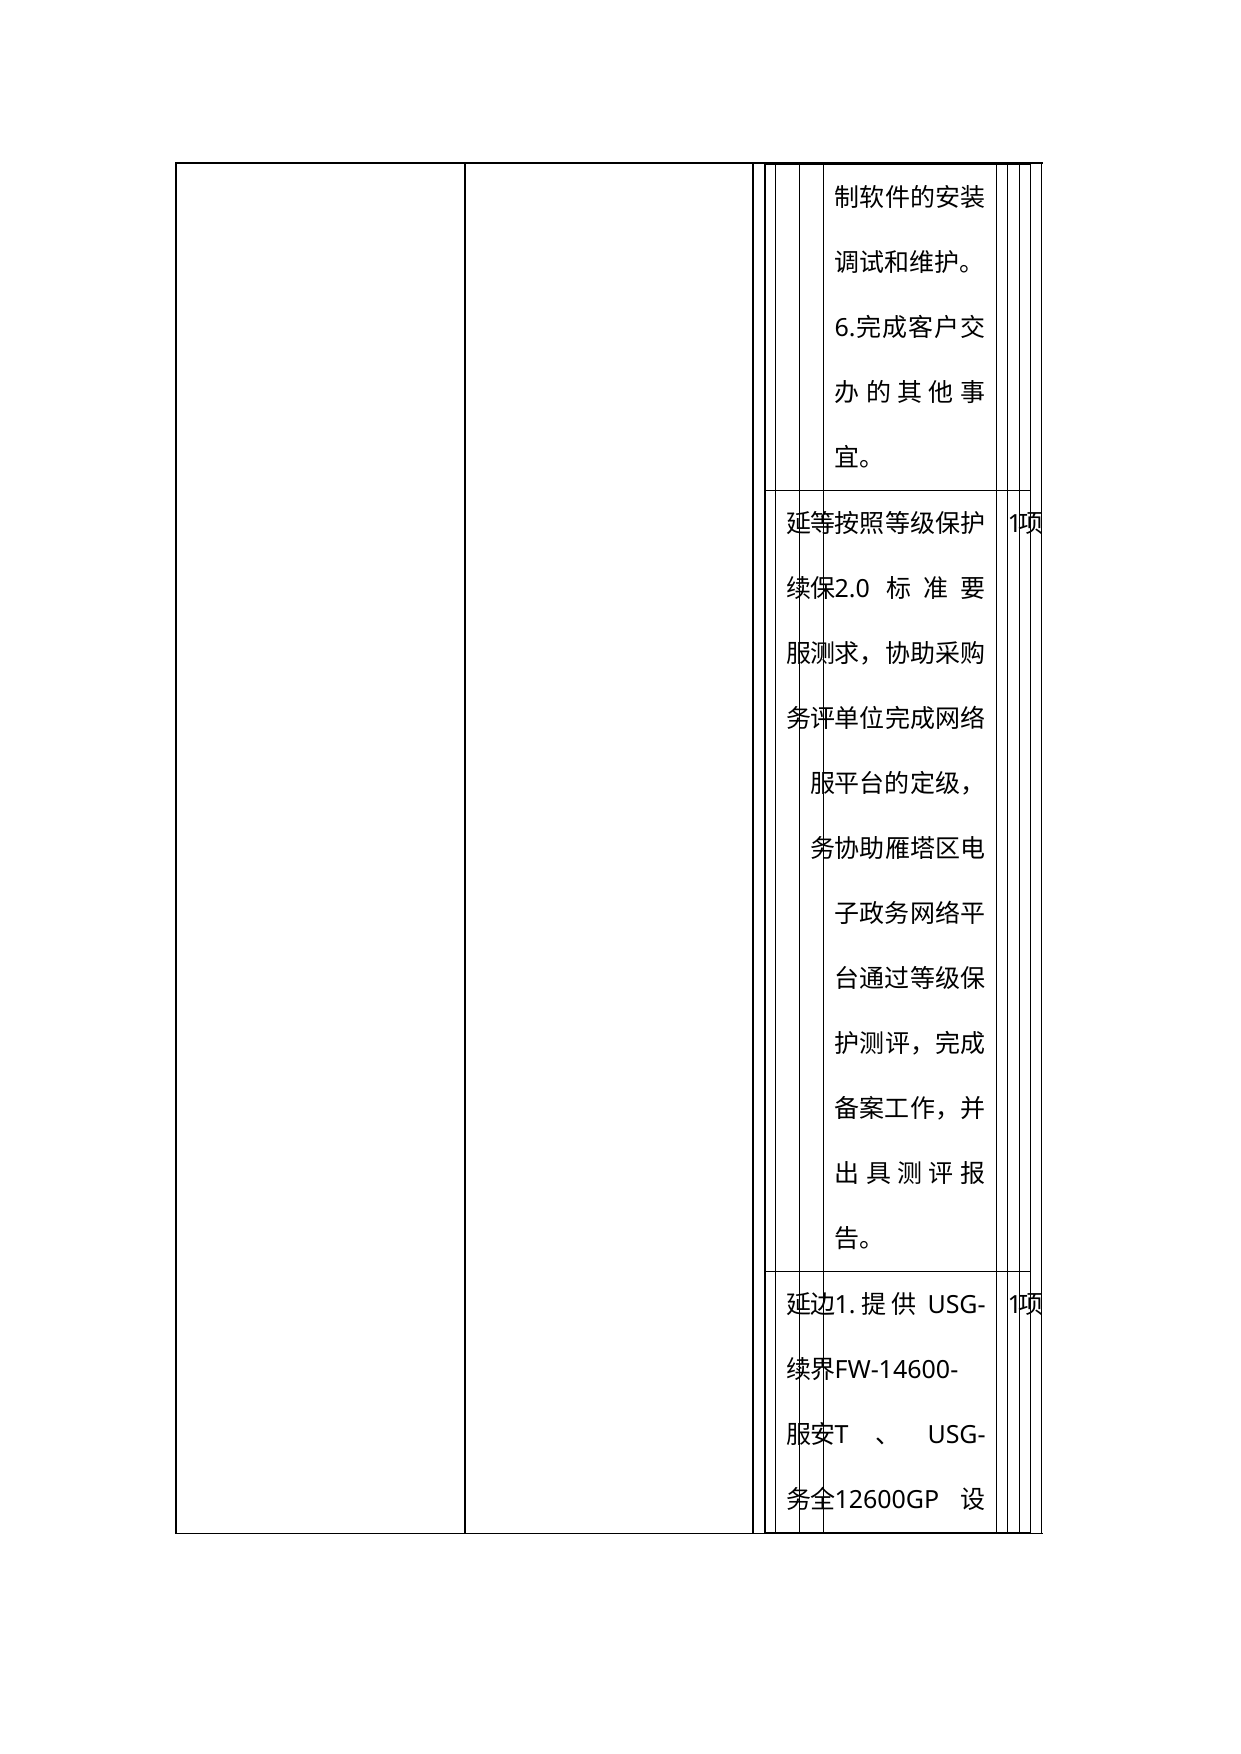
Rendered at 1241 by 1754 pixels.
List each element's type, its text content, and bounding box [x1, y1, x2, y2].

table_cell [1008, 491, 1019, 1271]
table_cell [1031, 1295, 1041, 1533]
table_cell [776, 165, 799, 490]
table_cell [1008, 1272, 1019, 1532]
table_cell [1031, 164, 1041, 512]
table_cell [177, 164, 464, 1533]
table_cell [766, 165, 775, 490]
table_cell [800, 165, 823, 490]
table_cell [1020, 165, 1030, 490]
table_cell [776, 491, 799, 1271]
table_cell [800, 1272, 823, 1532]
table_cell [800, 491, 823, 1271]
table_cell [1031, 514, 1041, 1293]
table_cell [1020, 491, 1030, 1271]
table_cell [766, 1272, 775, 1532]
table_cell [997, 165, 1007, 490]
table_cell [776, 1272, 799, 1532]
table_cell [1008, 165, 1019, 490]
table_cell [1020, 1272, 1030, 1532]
table_cell 1 [466, 164, 752, 1533]
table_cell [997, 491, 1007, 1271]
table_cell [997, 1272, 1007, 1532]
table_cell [824, 165, 996, 490]
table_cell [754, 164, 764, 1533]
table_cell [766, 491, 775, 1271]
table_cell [824, 1272, 996, 1532]
